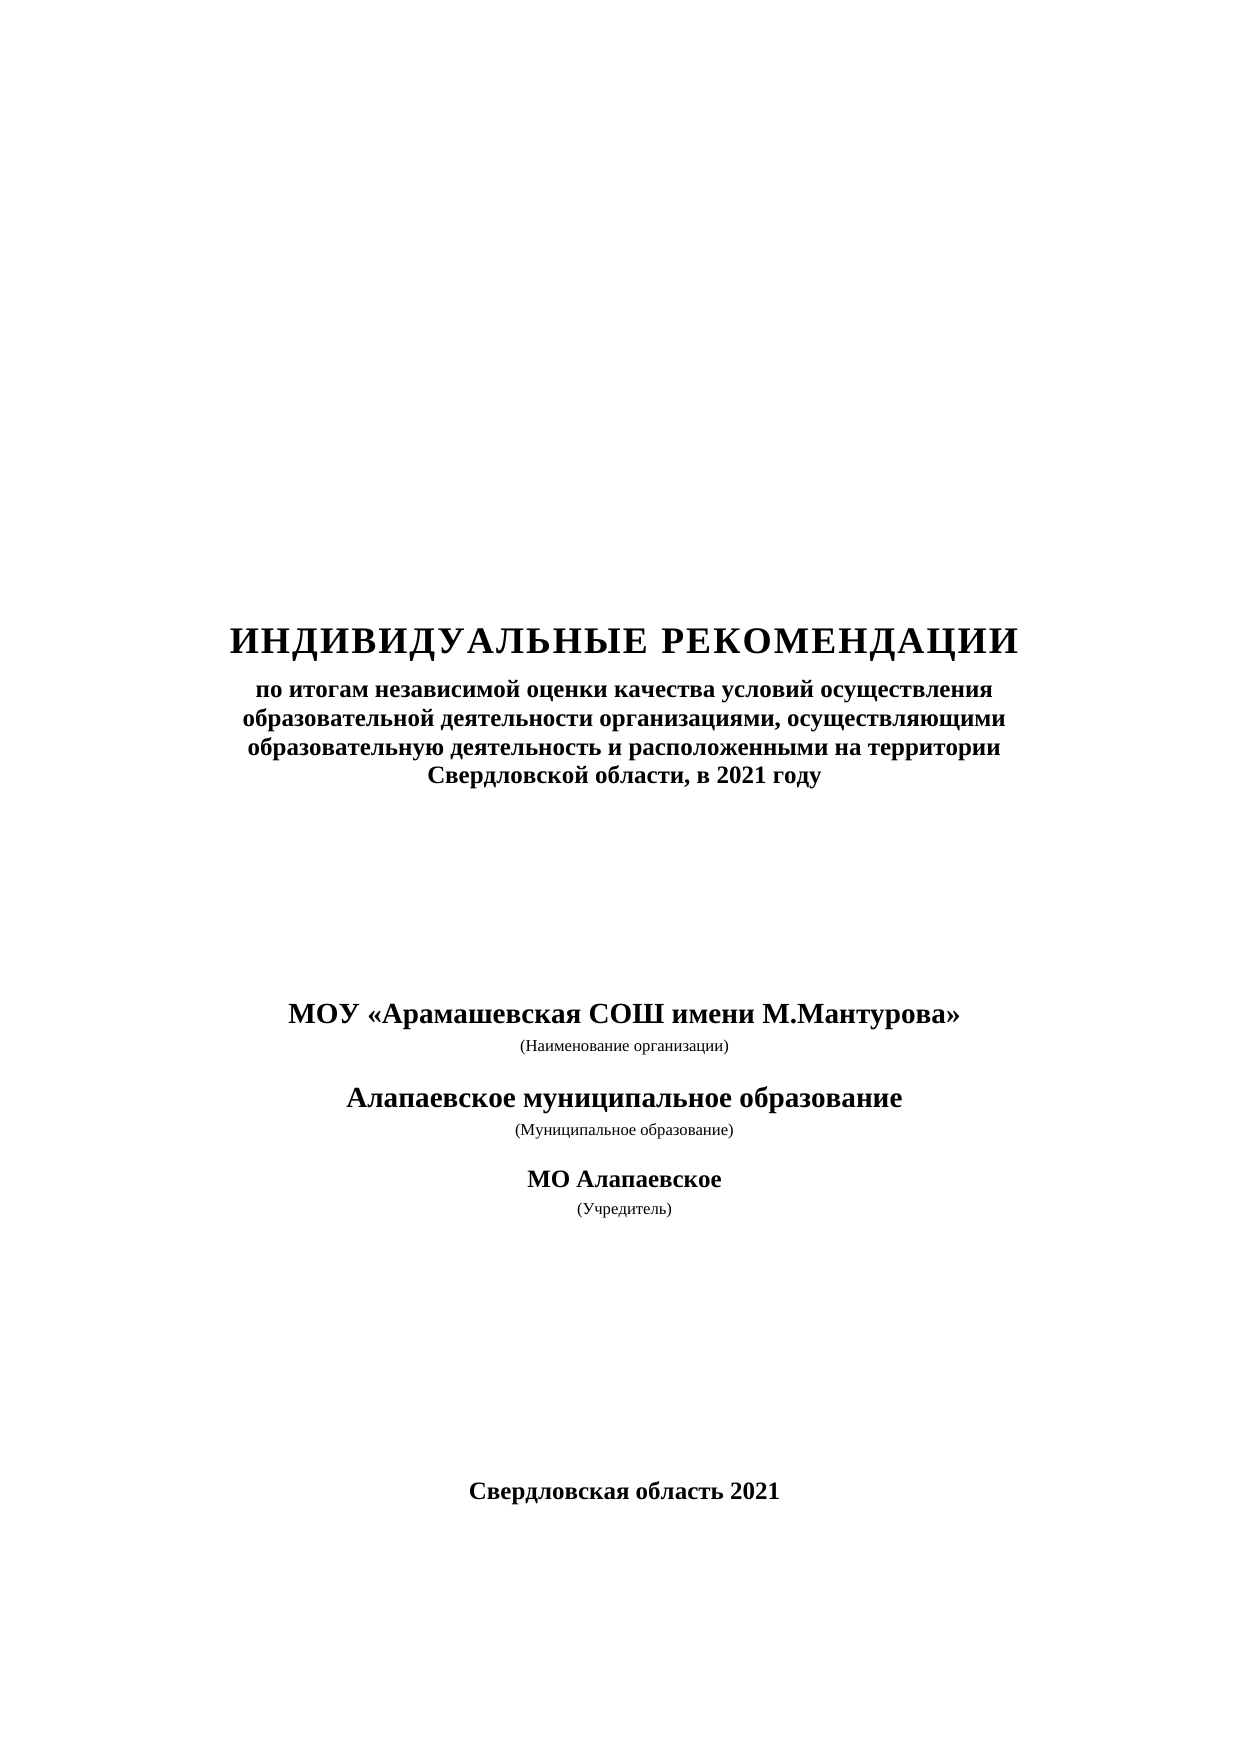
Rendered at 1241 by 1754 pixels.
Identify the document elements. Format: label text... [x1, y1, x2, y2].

text Алапаевское муниципальное образование [177, 1080, 1071, 1114]
text МОУ «Арамашевская СОШ имени М.Мантурова» [177, 996, 1071, 1030]
text МО Алапаевское [177, 1164, 1071, 1193]
text Свердловская область 2021 [177, 1476, 1071, 1505]
text (Наименование организации) [177, 1036, 1071, 1055]
text ИНДИВИДУАЛЬНЫЕ РЕКОМЕНДАЦИИ [177, 619, 1071, 662]
text (Муниципальное образование) [177, 1120, 1071, 1139]
text по итогам независимой оценки качества условий осуществления образовательной деятельности организациями, осуществляющими образовательную деятельность и расположенными на территории Свердловской области, в 2021 году [177, 674, 1071, 789]
text (Учредитель) [177, 1199, 1071, 1218]
